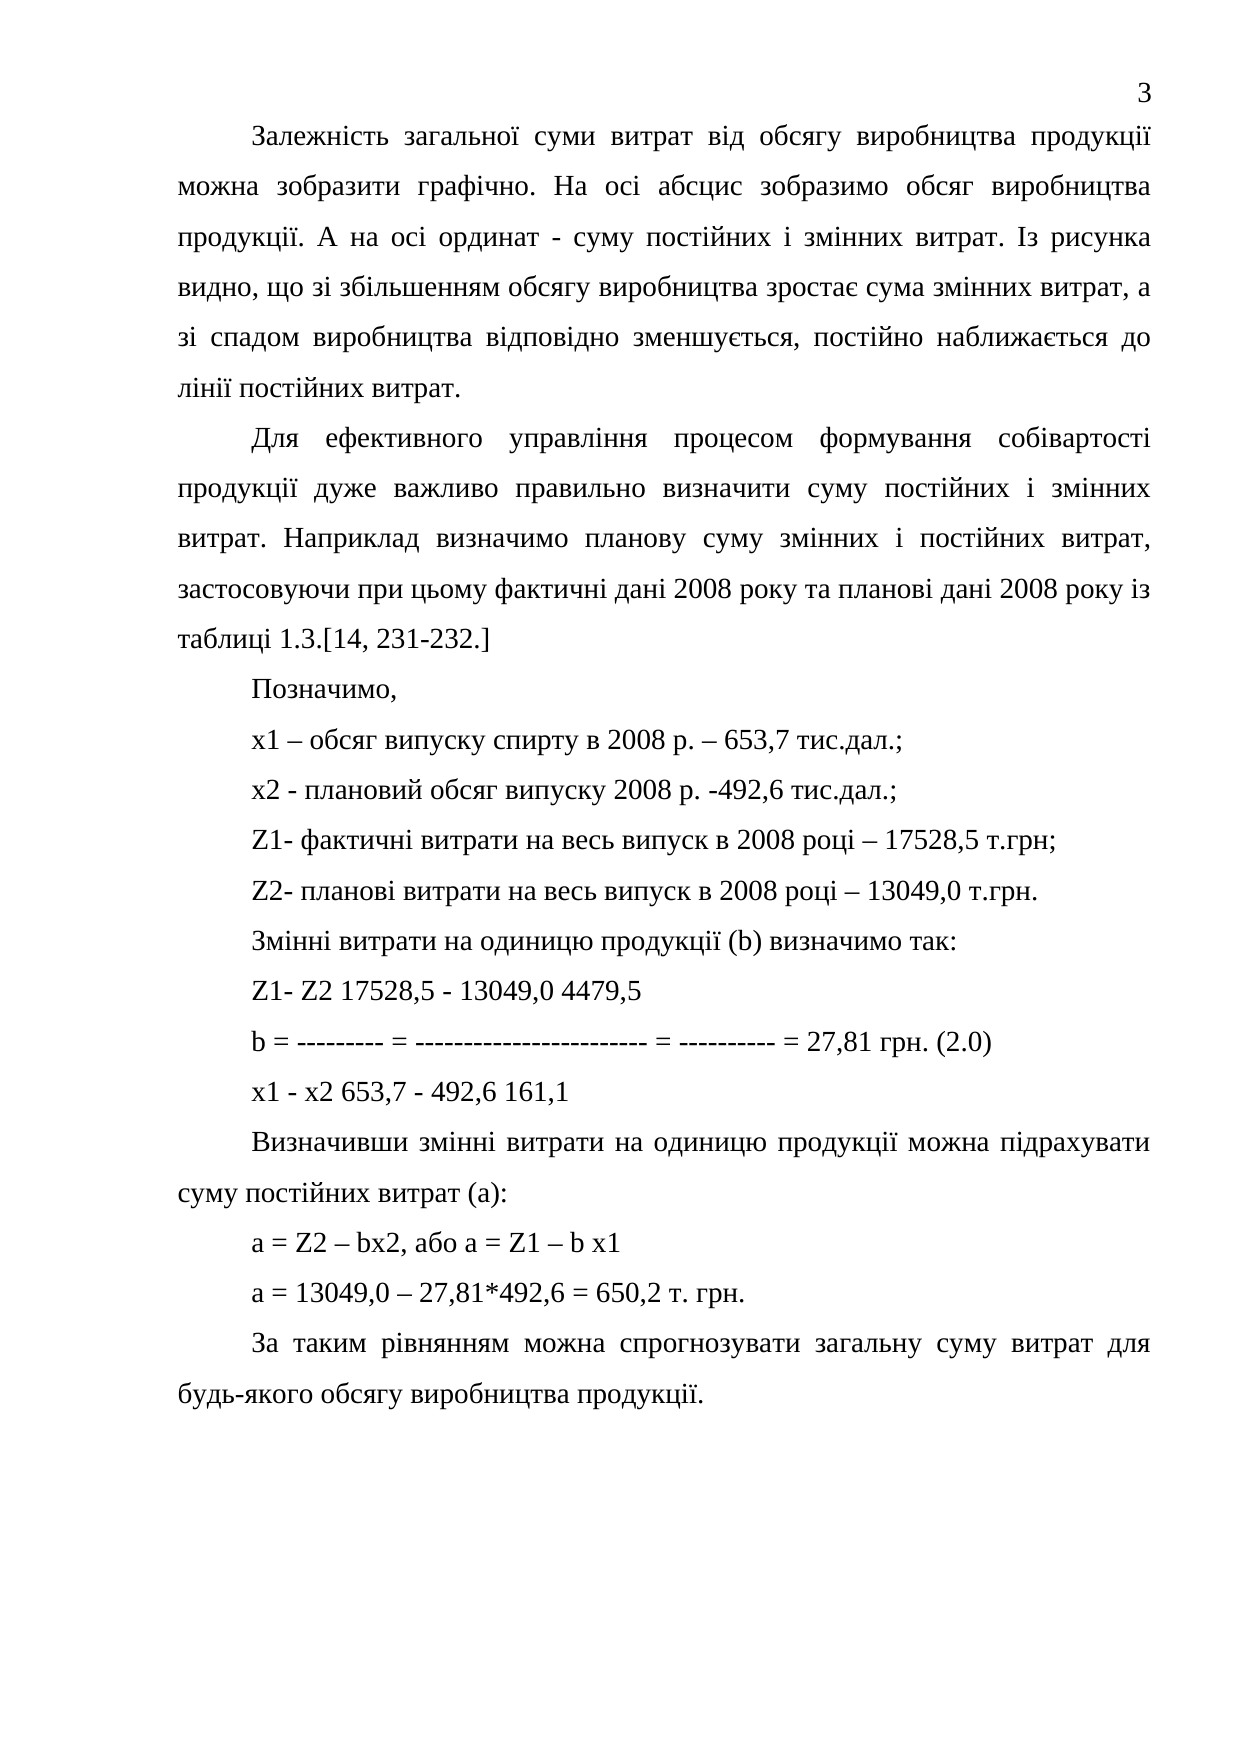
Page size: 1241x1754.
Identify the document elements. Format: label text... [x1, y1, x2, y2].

text За таким рівнянням можна спрогнозувати загальну суму витрат для будь-якого обсягу виробництва продукції. [177, 1326, 1152, 1409]
text х1 - х2 653,7 - 492,6 161,1 [177, 1074, 1152, 1108]
text Z1- фактичні витрати на весь випуск в 2008 році – 17528,5 т.грн; [177, 822, 1152, 856]
text а = Z2 – bx2, або а = Z1 – b x1 [177, 1225, 1152, 1258]
text а = 13049,0 – 27,81*492,6 = 650,2 т. грн. [177, 1275, 1152, 1309]
text Для ефективного управління процесом формування собівартості продукції дуже важливо правильно визначити суму постійних і змінних витрат. Наприклад визначимо планову суму змінних і постійних витрат, застосовуючи при цьому фактичні дані 2008 року та планові дані 2008 року із таблиці 1.3.[14, 231-232.] [177, 420, 1152, 655]
text b = --------- = ------------------------ = ---------- = 27,81 грн. (2.0) [177, 1024, 1152, 1057]
text х2 - плановий обсяг випуску 2008 р. -492,6 тис.дал.; [177, 772, 1152, 806]
text Визначивши змінні витрати на одиницю продукції можна підрахувати суму постійних витрат (а): [177, 1124, 1152, 1208]
text Залежність загальної суми витрат від обсягу виробництва продукції можна зобразити графічно. На осі абсцис зобразимо обсяг виробництва продукції. А на осі ординат - суму постійних і змінних витрат. Із рисунка видно, що зі збільшенням обсягу виробництва зростає сума змінних витрат, а зі спадом виробництва відповідно зменшується, постійно наближається до лінії постійних витрат. [177, 118, 1152, 403]
text х1 – обсяг випуску спирту в 2008 р. – 653,7 тис.дал.; [177, 722, 1152, 755]
text Змінні витрати на одиницю продукції (b) визначимо так: [177, 923, 1152, 957]
text Z2- планові витрати на весь випуск в 2008 році – 13049,0 т.грн. [177, 873, 1152, 906]
text Z1- Z2 17528,5 - 13049,0 4479,5 [177, 973, 1152, 1007]
text Позначимо, [177, 672, 1152, 705]
